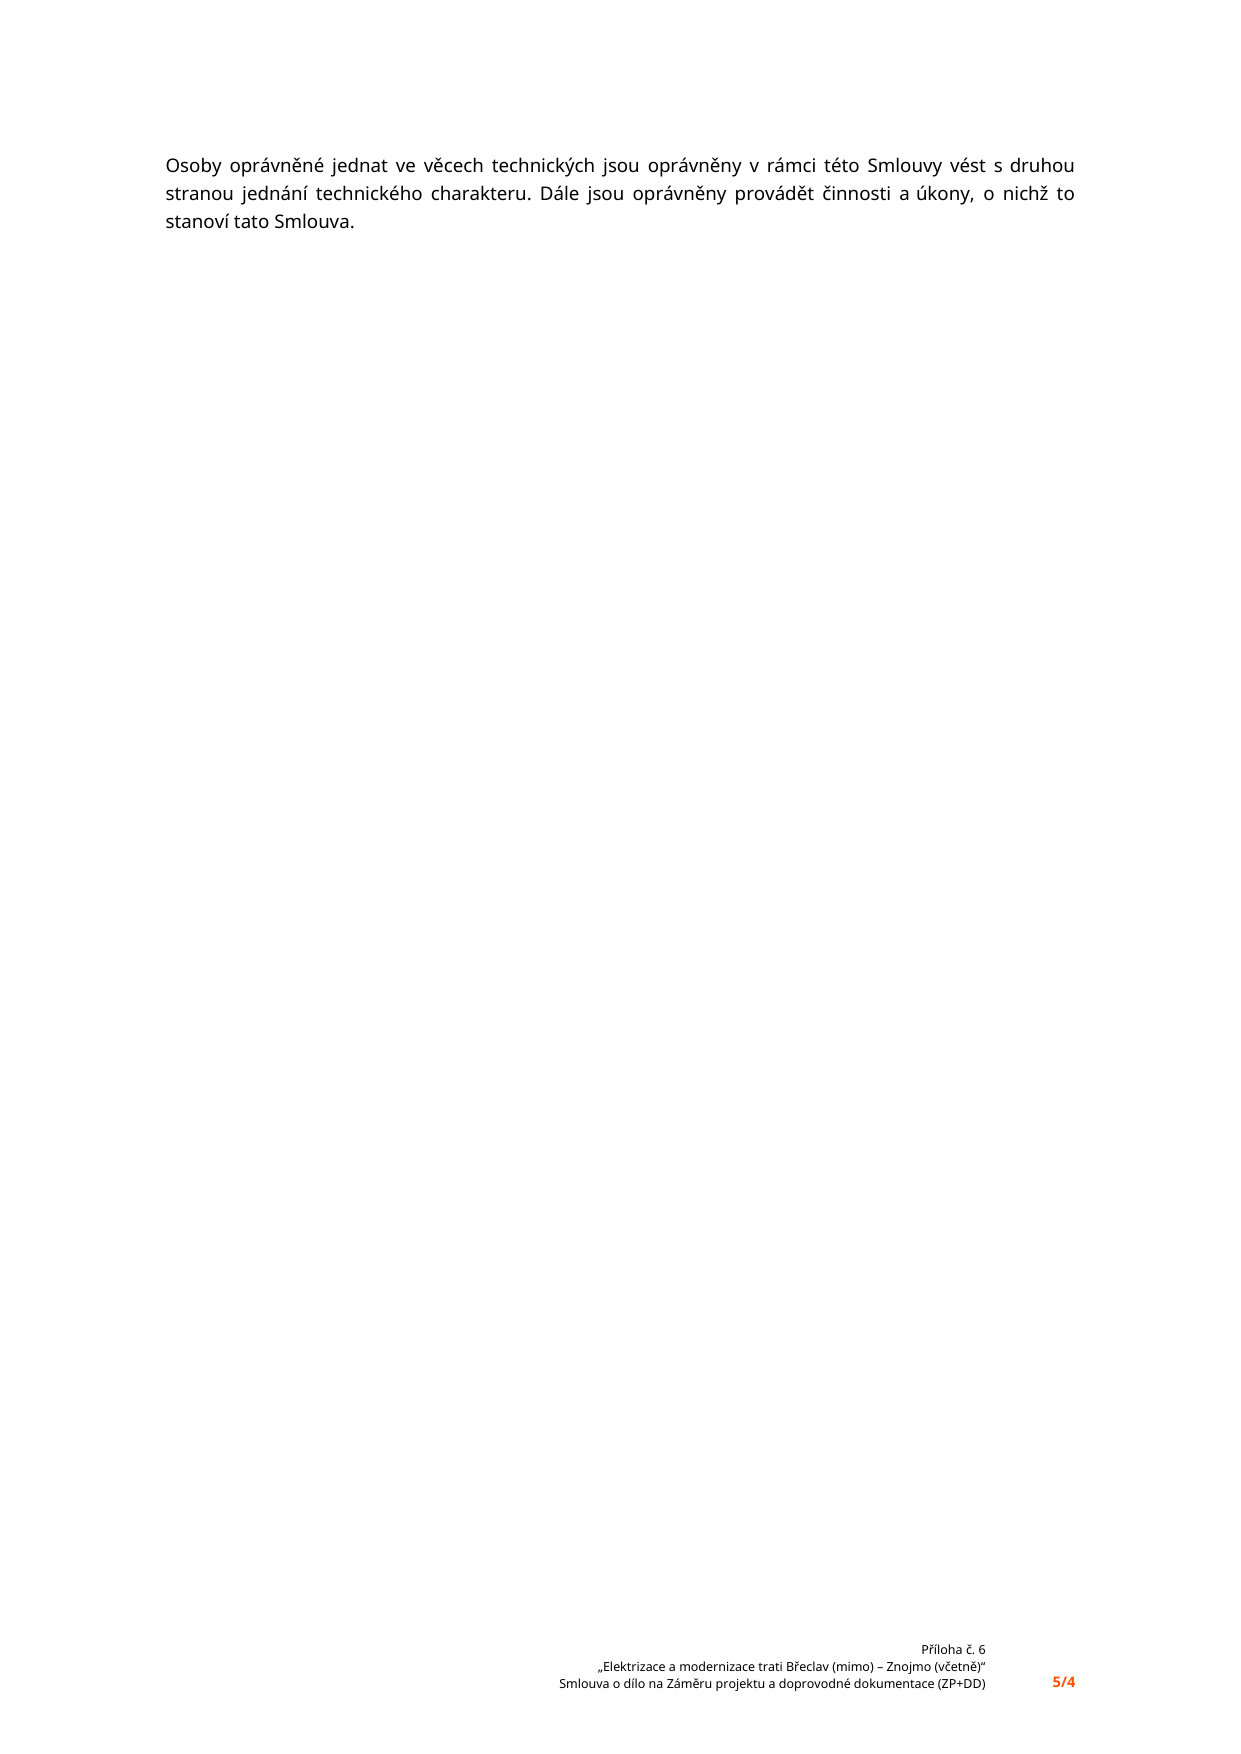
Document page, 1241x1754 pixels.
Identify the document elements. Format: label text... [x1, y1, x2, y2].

text Osoby oprávněné jednat ve věcech technických jsou oprávněny v rámci této Smlouvy vést s druhou stranou jednání technického charakteru. Dále jsou oprávněny provádět činnosti a úkony, o nichž to stanoví tato Smlouva. [165, 153, 1075, 234]
